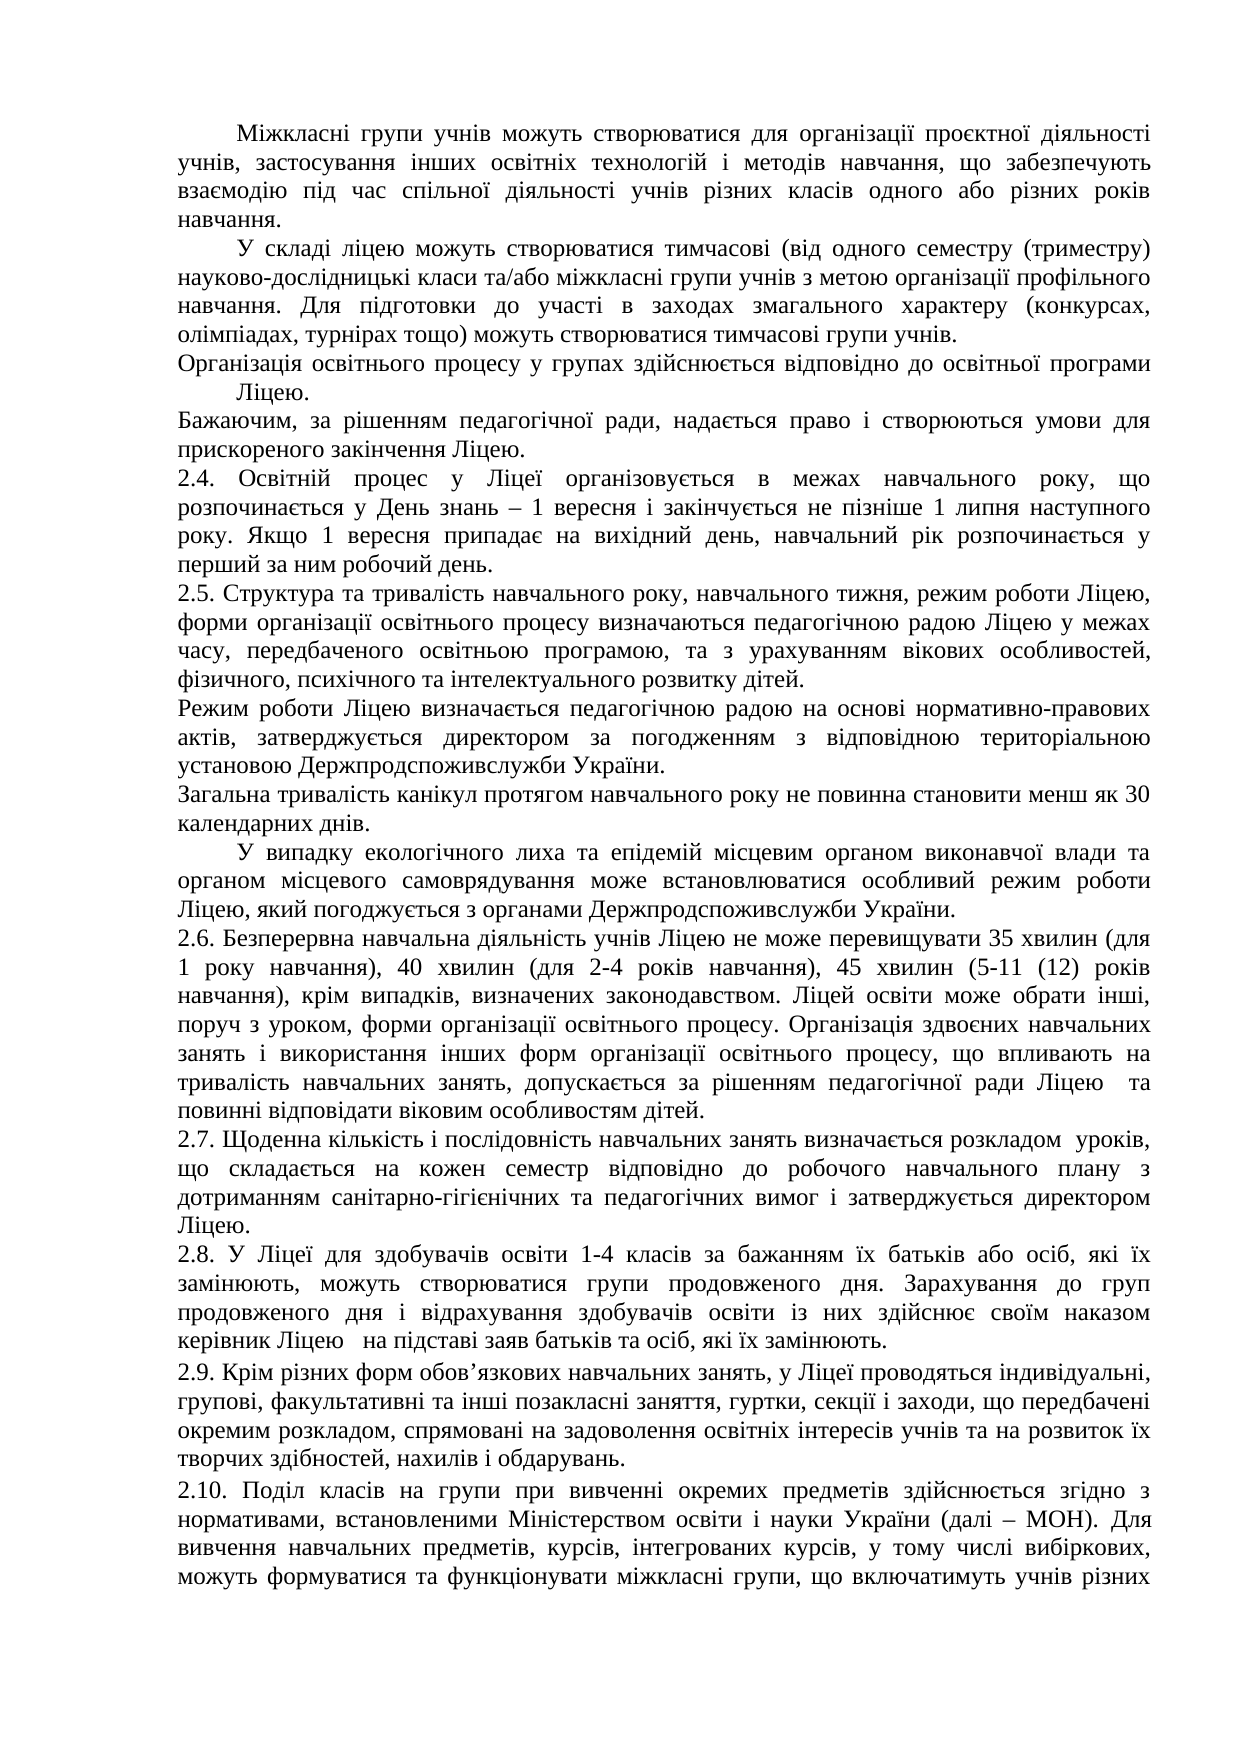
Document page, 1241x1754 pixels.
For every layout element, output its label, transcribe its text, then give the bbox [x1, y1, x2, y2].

text 2.7. Щоденна кількість і послідовність навчальних занять визначається розкладом уроків, що складається на кожен семестр відповідно до робочого навчального плану з дотриманням санітарно-гігієнічних та педагогічних вимог і затверджується директором Ліцею. [177, 1124, 1152, 1239]
text 2.9. Крім різних форм обов’язкових навчальних занять, у Ліцеї проводяться індивідуальні, групові, факультативні та інші позакласні заняття, гуртки, секції і заходи, що передбачені окремим розкладом, спрямовані на задоволення освітніх інтересів учнів та на розвиток їх творчих здібностей, нахилів і обдарувань. [177, 1357, 1152, 1472]
text Організація освітнього процесу у групах здійснюється відповідно до освітньої програми Ліцею. [177, 348, 1152, 406]
text Режим роботи Ліцею визначається педагогічною радою на основі нормативно-правових актів, затверджується директором за погодженням з відповідною територіальною установою Держпродспоживслужби України. [177, 693, 1152, 779]
text Міжкласні групи учнів можуть створюватися для організації проєктної діяльності учнів, застосування інших освітніх технологій і методів навчання, що забезпечують взаємодію під час спільної діяльності учнів різних класів одного або різних років навчання. [177, 118, 1152, 233]
text У складі ліцею можуть створюватися тимчасові (від одного семестру (триместру) науково-дослідницькі класи та/або міжкласні групи учнів з метою організації профільного навчання. Для підготовки до участі в заходах змагального характеру (конкурсах, олімпіадах, турнірах тощо) можуть створюватися тимчасові групи учнів. [177, 233, 1152, 348]
text Бажаючим, за рішенням педагогічної ради, надається право і створюються умови для прискореного закінчення Ліцею. [177, 406, 1152, 463]
text 2.4. Освітній процес у Ліцеї організовується в межах навчального року, що розпочинається у День знань – 1 вересня і закінчується не пізніше 1 липня наступного року. Якщо 1 вересня припадає на вихідний день, навчальний рік розпочинається у перший за ним робочий день. [177, 463, 1152, 578]
text Загальна тривалість канікул протягом навчального року не повинна становити менш як 30 календарних днів. [177, 779, 1152, 837]
text У випадку екологічного лиха та епідемій місцевим органом виконавчої влади та органом місцевого самоврядування може встановлюватися особливий режим роботи Ліцею, який погоджується з органами Держпродспоживслужби України. [177, 837, 1152, 923]
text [177, 1475, 1152, 1590]
text 2.5. Структура та тривалість навчального року, навчального тижня, режим роботи Ліцею, форми організації освітнього процесу визначаються педагогічною радою Ліцею у межах часу, передбаченого освітньою програмою, та з урахуванням вікових особливостей, фізичного, психічного та інтелектуального розвитку дітей. [177, 578, 1152, 693]
text 2.6. Безперервна навчальна діяльність учнів Ліцею не може перевищувати 35 хвилин (для 1 року навчання), 40 хвилин (для 2-4 років навчання), 45 хвилин (5-11 (12) років навчання), крім випадків, визначених законодавством. Ліцей освіти може обрати інші, поруч з уроком, форми організації освітнього процесу. Організація здвоєних навчальних занять і використання інших форм організації освітнього процесу, що впливають на тривалість навчальних занять, допускається за рішенням педагогічної ради Ліцею та повинні відповідати віковим особливостям дітей. [177, 923, 1152, 1124]
text 2.8. У Ліцеї для здобувачів освіти 1-4 класів за бажанням їх батьків або осіб, які їх замінюють, можуть створюватися групи продовженого дня. Зарахування до груп продовженого дня і відрахування здобувачів освіти із них здійснює своїм наказом керівник Ліцею на підставі заяв батьків та осіб, які їх замінюють. [177, 1239, 1152, 1354]
